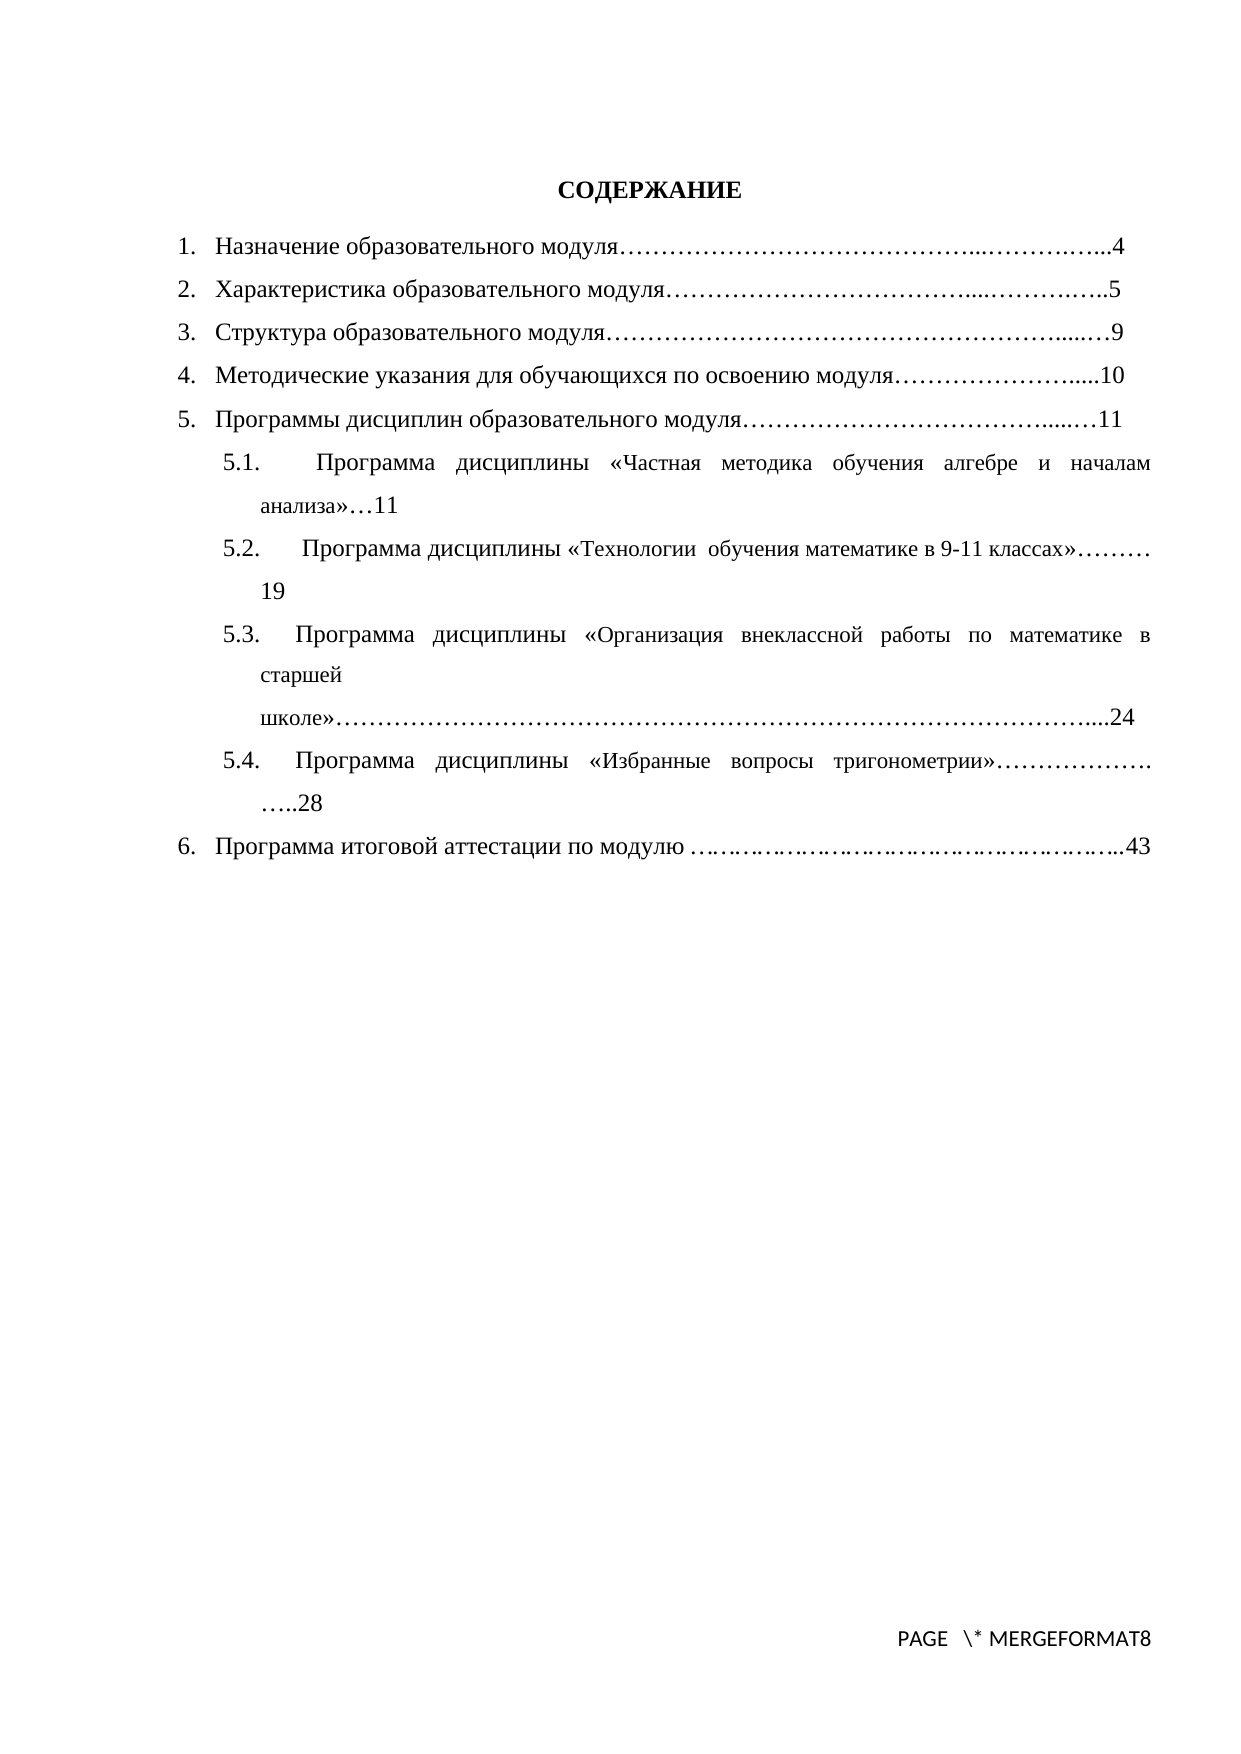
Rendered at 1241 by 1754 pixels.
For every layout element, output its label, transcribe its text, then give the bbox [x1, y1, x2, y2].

list Программа дисциплины «Технологии обучения математике в 9-11 классах»………19 [223, 533, 1152, 605]
list Программа итоговой аттестации по модулю …………………………………………………..43 [177, 831, 1152, 860]
list Программы дисциплин образовательного модуля……………………………….....…11 [177, 404, 1152, 432]
text Содержание [148, 176, 1152, 204]
list Характеристика образовательного модуля………………………………....……….…..5 [177, 274, 1152, 303]
list Методические указания для обучающихся по освоению модуля………………….....10 [177, 361, 1152, 389]
list Программа дисциплины «Организация внеклассной работы по математике в старшей школе»………………………………………………………………………………....24 [223, 619, 1152, 731]
list Структура образовательного модуля……………………………………………….....…9 [177, 317, 1152, 346]
list Назначение образовательного модуля……………………………………...……….…...4 [177, 231, 1152, 260]
list Программа дисциплины «Частная методика обучения алгебре и началам анализа»…11 [223, 447, 1152, 519]
list Программа дисциплины «Избранные вопросы тригонометрии»……………….…..28 [223, 745, 1152, 817]
